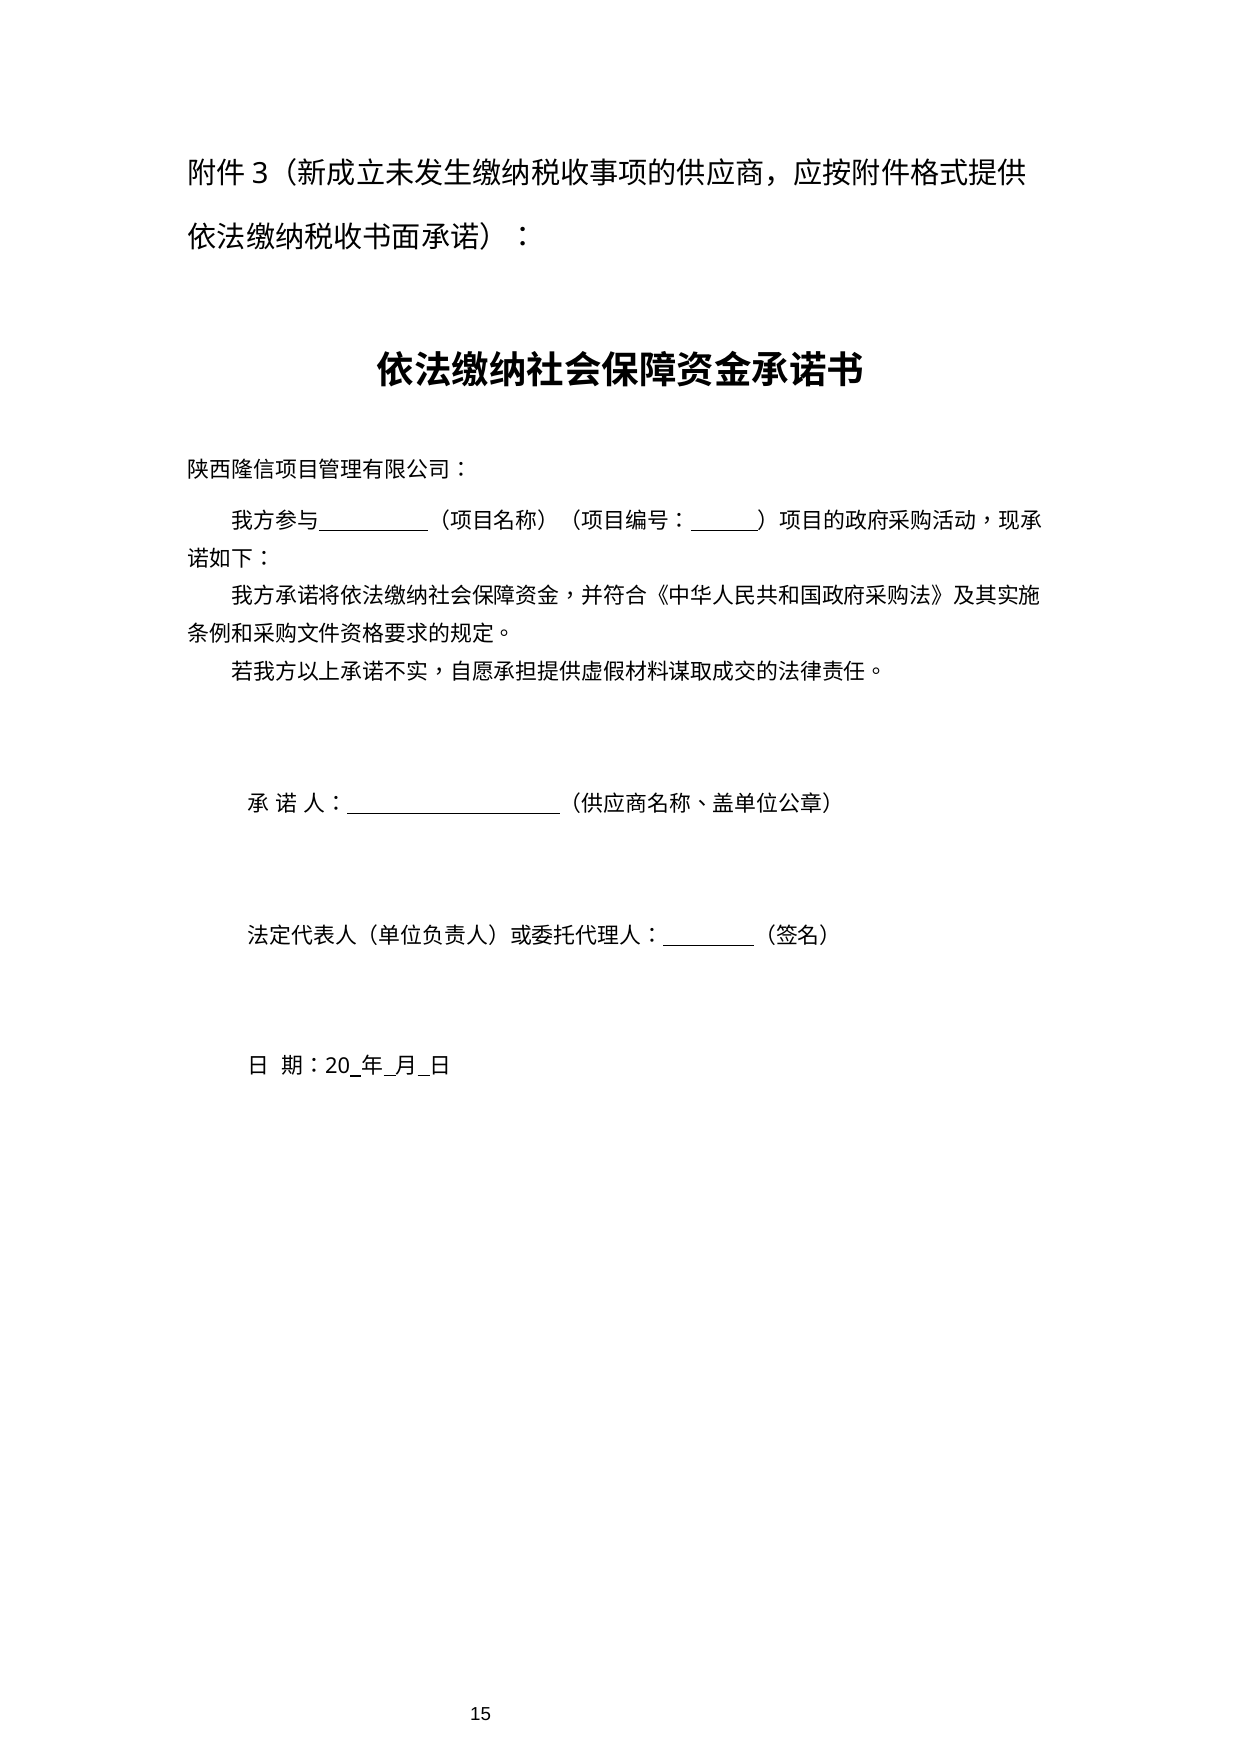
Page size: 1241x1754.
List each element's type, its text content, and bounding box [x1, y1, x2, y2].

text 我方承诺将依法缴纳社会保障资金，并符合《中华人民共和国政府采购法》及其实施条例和采购文件资格要求的规定。 [187, 583, 1053, 646]
text 我方参与 （项目名称）（项目编号： ）项目的政府采购活动，现承诺如下： [187, 508, 1053, 571]
text 陕西隆信项目管理有限公司： [187, 457, 1053, 483]
text 法定代表人（单位负责人）或委托代理人： （签名） [187, 923, 1053, 948]
text 附件3（新成立未发生缴纳税收事项的供应商，应按附件格式提供依法缴纳税收书面承诺）： [187, 150, 1053, 256]
text 若我方以上承诺不实，自愿承担提供虚假材料谋取成交的法律责任。 [187, 659, 1053, 684]
text 日 期：20 年 月 日 [187, 1050, 1053, 1080]
text 承 诺 人： （供应商名称、盖单位公章） [187, 786, 1053, 818]
text 依法缴纳社会保障资金承诺书 [187, 337, 1053, 395]
